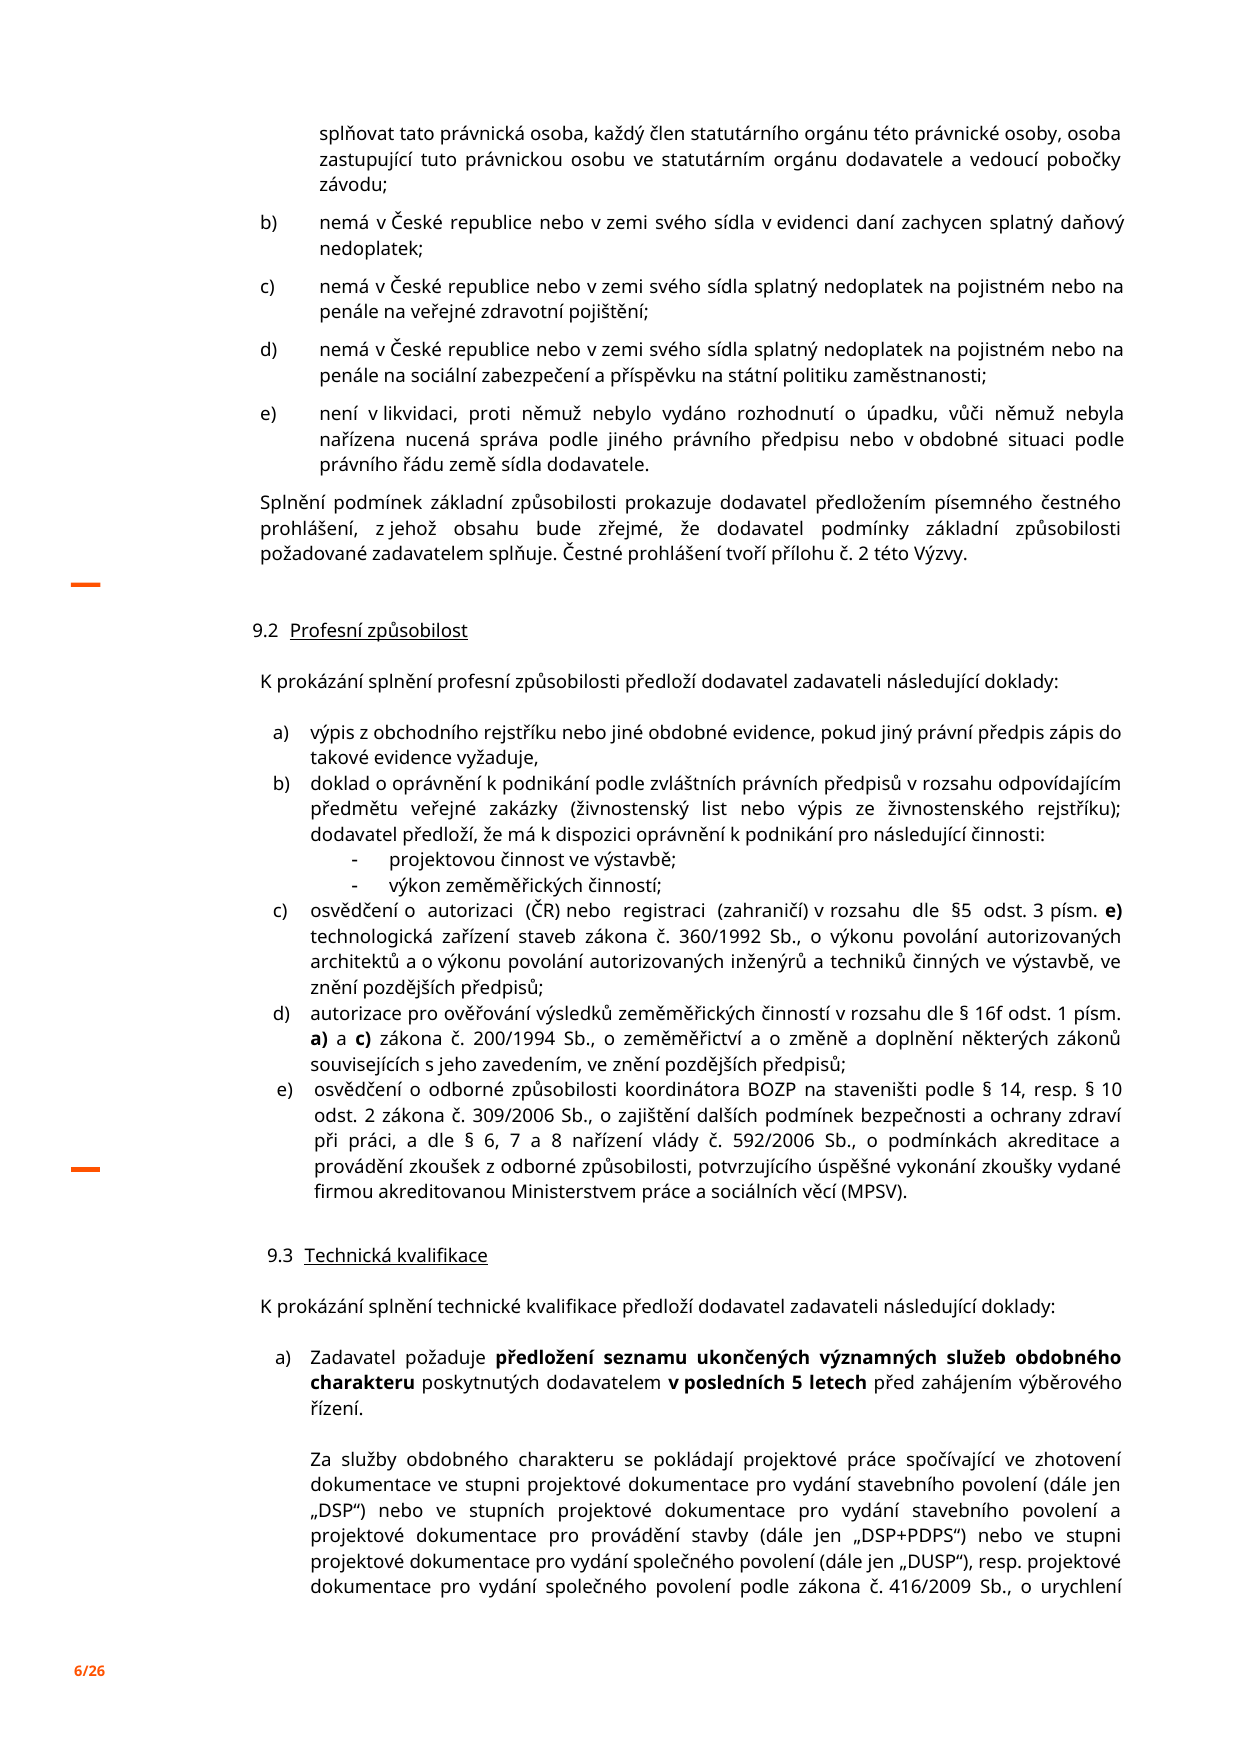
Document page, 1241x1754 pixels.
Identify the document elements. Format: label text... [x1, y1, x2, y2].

list doklad o oprávnění k podnikání podle zvláštních právních předpisů v rozsahu odpovídajícím předmětu veřejné zakázky (živnostenský list nebo výpis ze živnostenského rejstříku); dodavatel předloží, že má k dispozici oprávnění k podnikání pro následující činnosti: [273, 770, 1122, 847]
text K prokázání splnění profesní způsobilosti předloží dodavatel zadavateli následující doklady: [260, 668, 1122, 693]
text c) nemá v České republice nebo v zemi svého sídla splatný nedoplatek na pojistném nebo na penále na veřejné zdravotní pojištění; [260, 273, 1124, 324]
list Technická kvalifikace [267, 1242, 1122, 1267]
list autorizace pro ověřování výsledků zeměměřických činností v rozsahu dle § 16f odst. 1 písm. a) a c) zákona č. 200/1994 Sb., o zeměměřictví a o změně a doplnění některých zákonů souvisejících s jeho zavedením, ve znění pozdějších předpisů; [273, 1000, 1122, 1076]
list Zadavatel požaduje předložení seznamu ukončených významných služeb obdobného charakteru poskytnutých dodavatelem v posledních 5 letech před zahájením výběrového řízení. [275, 1344, 1122, 1421]
text Splnění podmínek základní způsobilosti prokazuje dodavatel předložením písemného čestného prohlášení, z jehož obsahu bude zřejmé, že dodavatel podmínky základní způsobilosti požadované zadavatelem splňuje. Čestné prohlášení tvoří přílohu č. 2 této Výzvy. [260, 489, 1122, 566]
text d) nemá v České republice nebo v zemi svého sídla splatný nedoplatek na pojistném nebo na penále na sociální zabezpečení a příspěvku na státní politiku zaměstnanosti; [260, 337, 1124, 388]
list projektovou činnost ve výstavbě; [351, 847, 1122, 872]
list výkon zeměměřických činností; [351, 872, 1122, 898]
text b) nemá v České republice nebo v zemi svého sídla v evidenci daní zachycen splatný daňový nedoplatek; [260, 210, 1124, 261]
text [310, 1446, 1122, 1599]
list osvědčení o autorizaci (ČR) nebo registraci (zahraničí) v rozsahu dle §5 odst. 3 písm. e) technologická zařízení staveb zákona č. 360/1992 Sb., o výkonu povolání autorizovaných architektů a o výkonu povolání autorizovaných inženýrů a techniků činných ve výstavbě, ve znění pozdějších předpisů; [273, 898, 1122, 1000]
list Profesní způsobilost [252, 617, 1122, 642]
list osvědčení o odborné způsobilosti koordinátora BOZP na staveništi podle § 14, resp. § 10 odst. 2 zákona č. 309/2006 Sb., o zajištění dalších podmínek bezpečnosti a ochrany zdraví při práci, a dle § 6, 7 a 8 nařízení vlády č. 592/2006 Sb., o podmínkách akreditace a provádění zkoušek z odborné způsobilosti, potvrzujícího úspěšné vykonání zkoušky vydané firmou akreditovanou Ministerstvem práce a sociálních věcí (MPSV). [276, 1076, 1122, 1204]
text e) není v likvidaci, proti němuž nebylo vydáno rozhodnutí o úpadku, vůči němuž nebyla nařízena nucená správa podle jiného právního předpisu nebo v obdobné situaci podle právního řádu země sídla dodavatele. [260, 400, 1124, 477]
list výpis z obchodního rejstříku nebo jiné obdobné evidence, pokud jiný právní předpis zápis do takové evidence vyžaduje, [273, 719, 1122, 770]
text K prokázání splnění technické kvalifikace předloží dodavatel zadavateli následující doklady: [260, 1293, 1122, 1318]
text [260, 121, 1122, 197]
